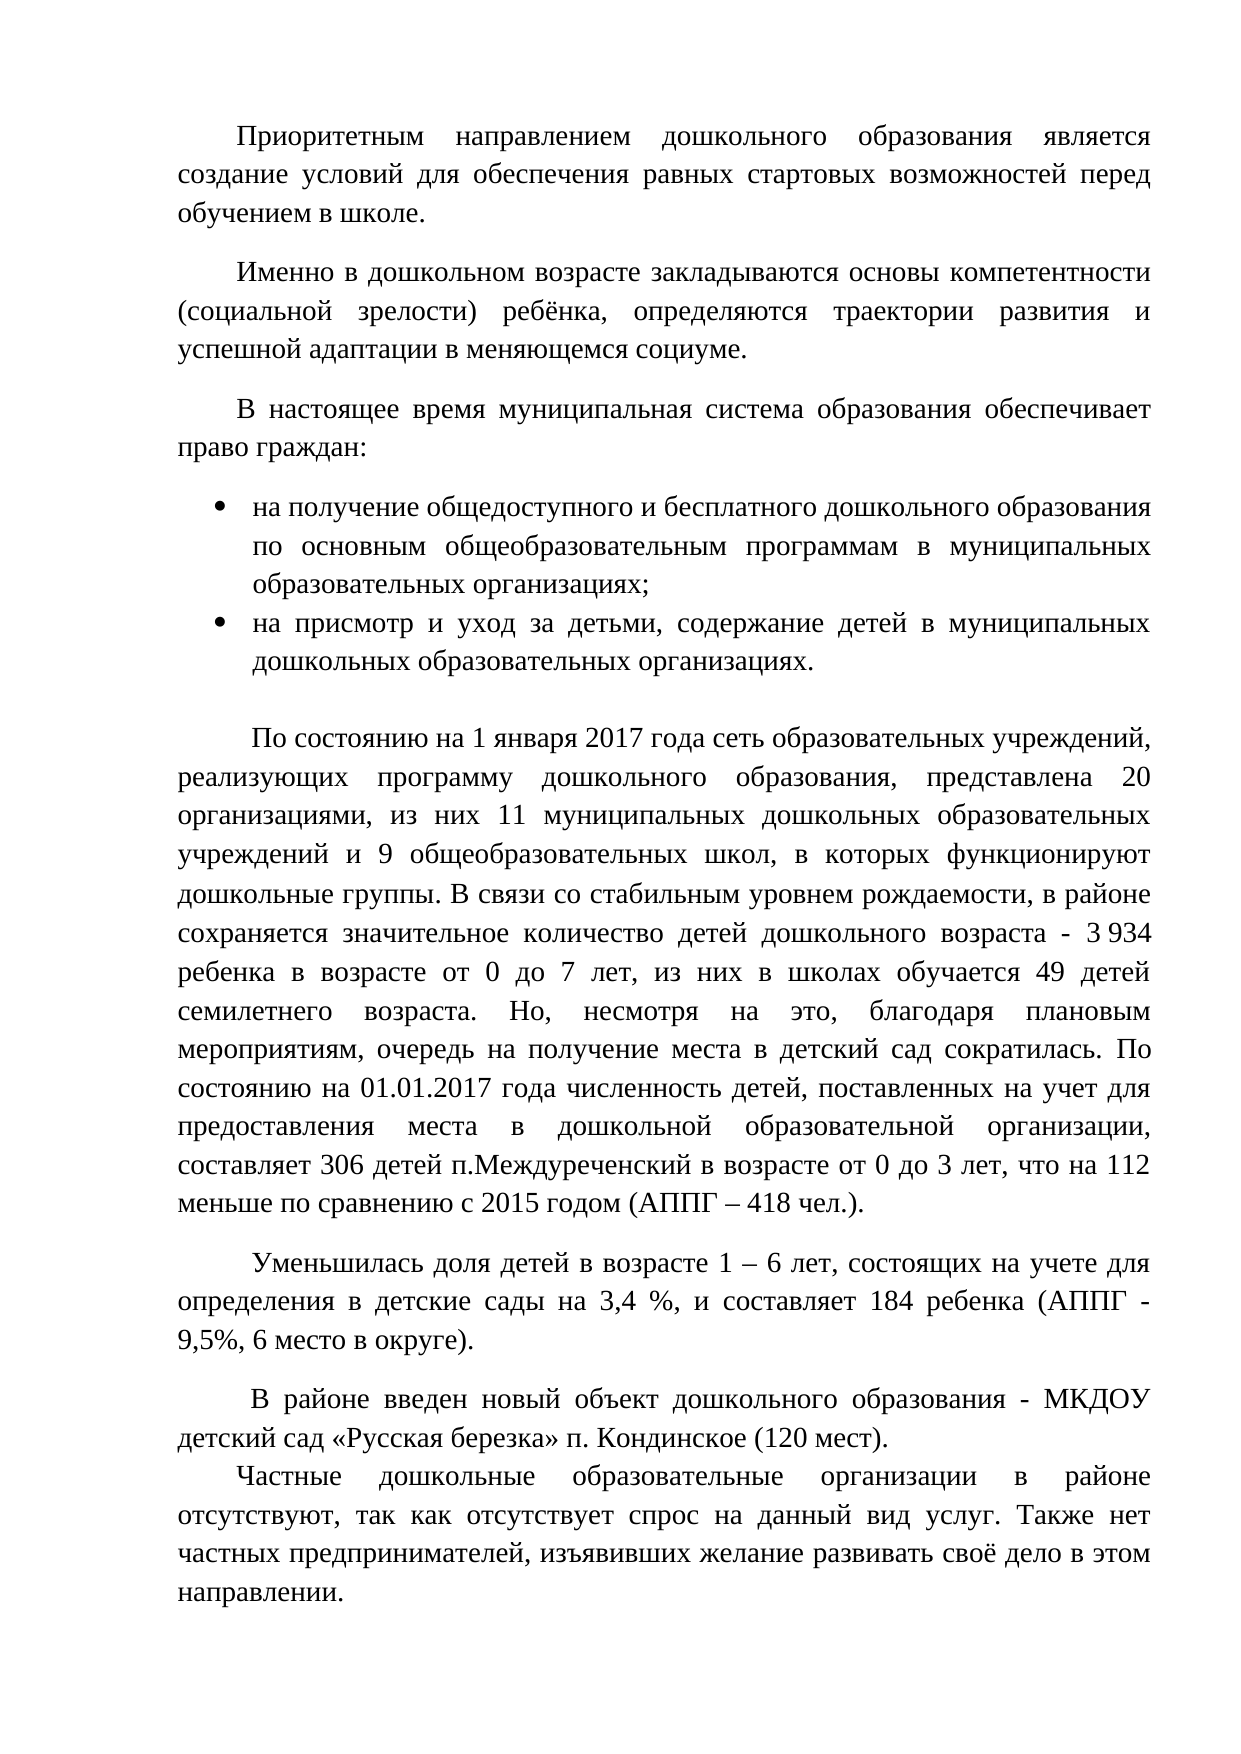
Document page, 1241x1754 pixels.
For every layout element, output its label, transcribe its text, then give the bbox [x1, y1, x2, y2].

list Частные дошкольные образовательные организации в районе отсутствуют, так как отсутствует спрос на данный вид услуг. Также нет частных предпринимателей, изъявивших желание развивать своё дело в этом направлении. [177, 1458, 1152, 1607]
text В районе введен новый объект дошкольного образования - МКДОУ детский сад «Русская березка» п. Кондинское (120 мест). [177, 1381, 1152, 1453]
text Приоритетным направлением дошкольного образования является создание условий для обеспечения равных стартовых возможностей перед обучением в школе. [177, 118, 1152, 229]
list на присмотр и уход за детьми, содержание детей в муниципальных дошкольных образовательных организациях. [215, 605, 1152, 677]
text Уменьшилась доля детей в возрасте 1 – 6 лет, состоящих на учете для определения в детские сады на 3,4 %, и составляет 184 ребенка (АППГ - 9,5%, 6 место в округе). [177, 1245, 1152, 1355]
text В настоящее время муниципальная система образования обеспечивает право граждан: [177, 391, 1152, 463]
text По состоянию на 1 января 2017 года сеть образовательных учреждений, реализующих программу дошкольного образования, представлена 20 организациями, из них 11 муниципальных дошкольных образовательных учреждений и 9 общеобразовательных школ, в которых функционируют дошкольные группы. В связи со стабильным уровнем рождаемости, в районе сохраняется значительное количество детей дошкольного возраста - 3 934 ребенка в возрасте от 0 до 7 лет, из них в школах обучается 49 детей семилетнего возраста. Но, несмотря на это, благодаря плановым мероприятиям, очередь на получение места в детский сад сократилась. По состоянию на 01.01.2017 года численность детей, поставленных на учет для предоставления места в дошкольной образовательной организации, составляет 306 детей п.Междуреченский в возрасте от 0 до 3 лет, что на 112 меньше по сравнению с 2015 годом (АППГ – 418 чел.). [177, 720, 1152, 1219]
list на получение общедоступного и бесплатного дошкольного образования по основным общеобразовательным программам в муниципальных образовательных организациях; [215, 489, 1152, 600]
text Именно в дошкольном возрасте закладываются основы компетентности (социальной зрелости) ребёнка, определяются траектории развития и успешной адаптации в меняющемся социуме. [177, 254, 1152, 365]
